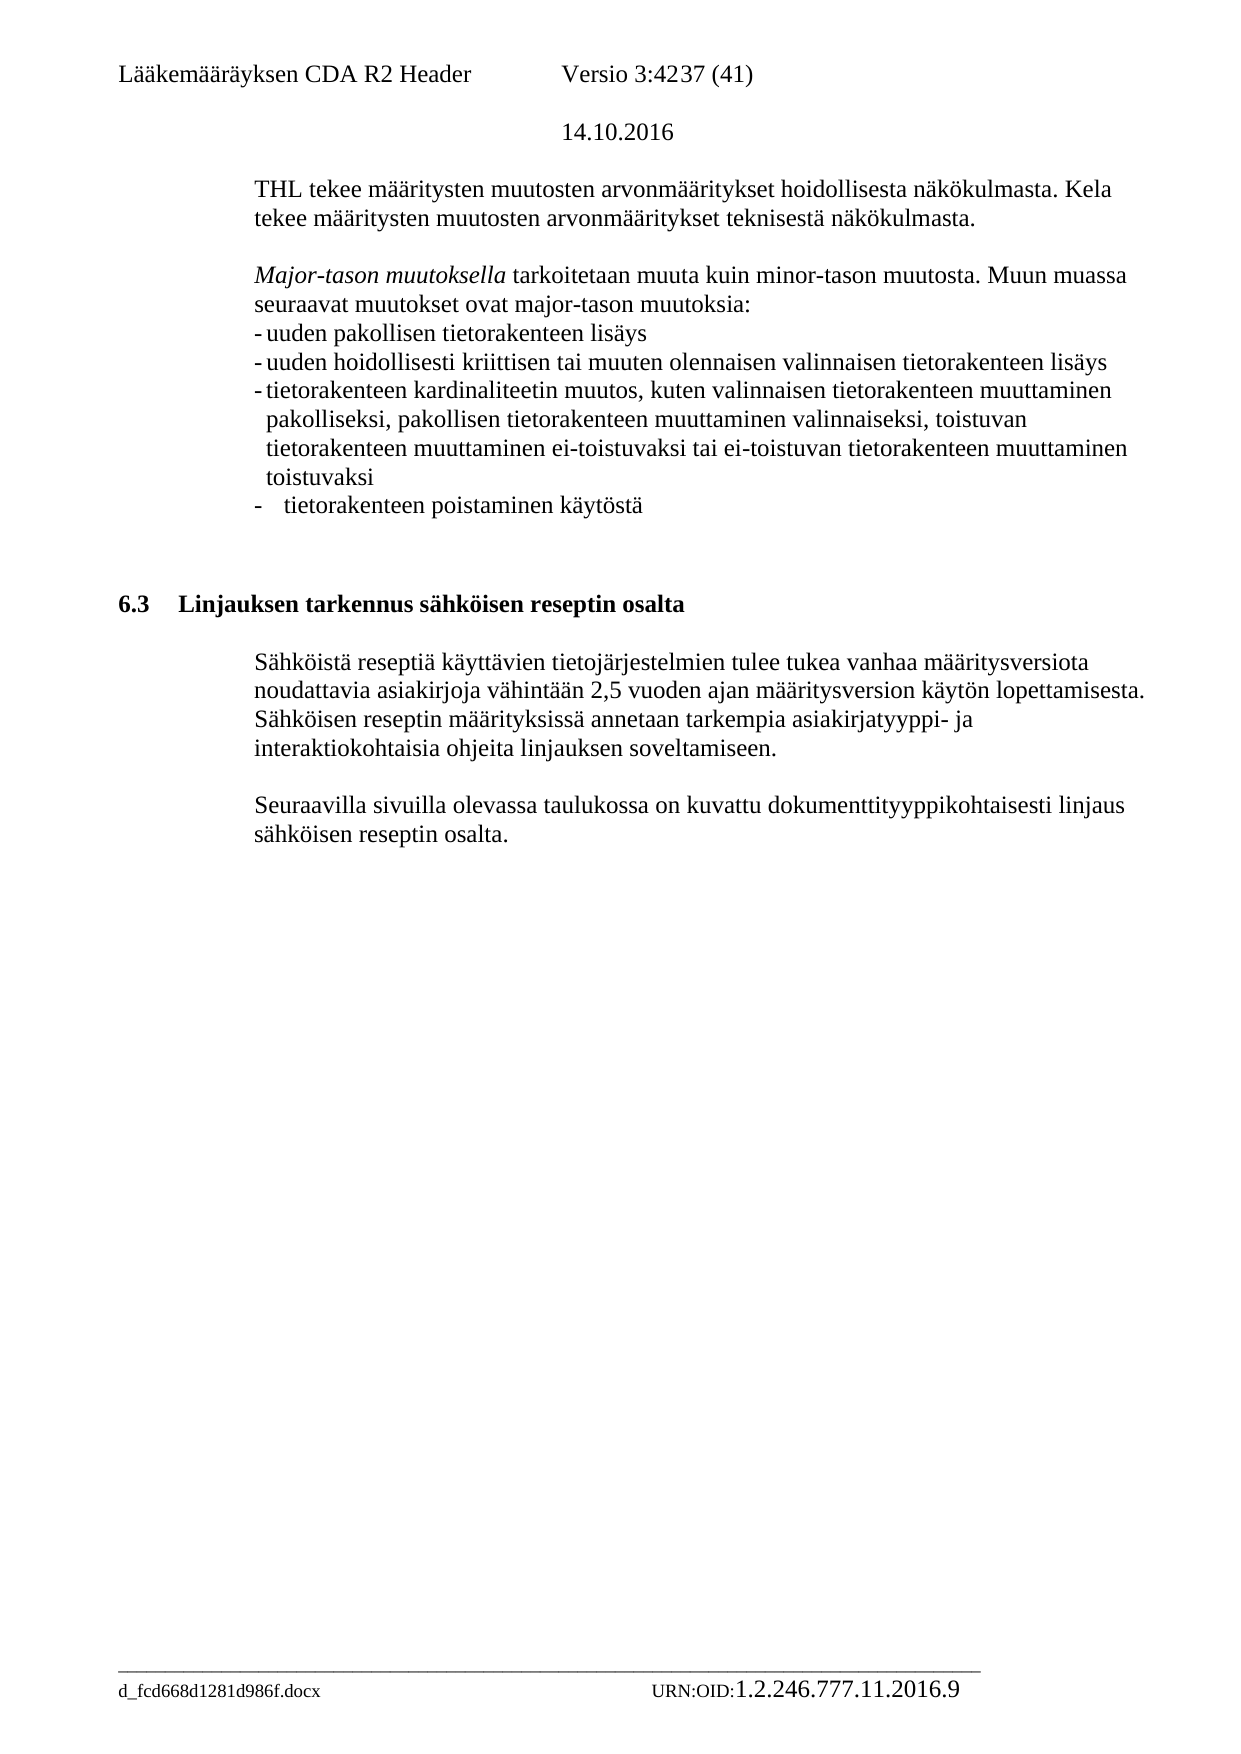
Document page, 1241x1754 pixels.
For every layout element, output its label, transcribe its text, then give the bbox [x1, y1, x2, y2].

list uuden pakollisen tietorakenteen lisäys [254, 318, 1152, 347]
text Sähköisen reseptin määrityksissä annetaan tarkempia asiakirjatyyppi- ja interaktiokohtaisia ohjeita linjauksen soveltamiseen. [254, 704, 1152, 762]
list tietorakenteen poistaminen käytöstä [254, 490, 1152, 519]
text Seuraavilla sivuilla olevassa taulukossa on kuvattu dokumenttityyppikohtaisesti linjaus sähköisen reseptin osalta. [254, 790, 1152, 848]
text Major-tason muutoksella tarkoitetaan muuta kuin minor-tason muutosta. Muun muassa seuraavat muutokset ovat major-tason muutoksia: [254, 260, 1152, 318]
text Sähköistä reseptiä käyttävien tietojärjestelmien tulee tukea vanhaa määritysversiota noudattavia asiakirjoja vähintään 2,5 vuoden ajan määritysversion käytön lopettamisesta. [254, 647, 1152, 704]
list tietorakenteen kardinaliteetin muutos, kuten valinnaisen tietorakenteen muuttaminen pakolliseksi, pakollisen tietorakenteen muuttaminen valinnaiseksi, toistuvan tietorakenteen muuttaminen ei-toistuvaksi tai ei-toistuvan tietorakenteen muuttaminen toistuvaksi [254, 375, 1152, 490]
list uuden hoidollisesti kriittisen tai muuten olennaisen valinnaisen tietorakenteen lisäys [254, 347, 1152, 375]
subtitle Linjauksen tarkennus sähköisen reseptin osalta [118, 589, 1152, 618]
text THL tekee määritysten muutosten arvonmääritykset hoidollisesta näkökulmasta. Kela tekee määritysten muutosten arvonmääritykset teknisestä näkökulmasta. [254, 174, 1152, 232]
